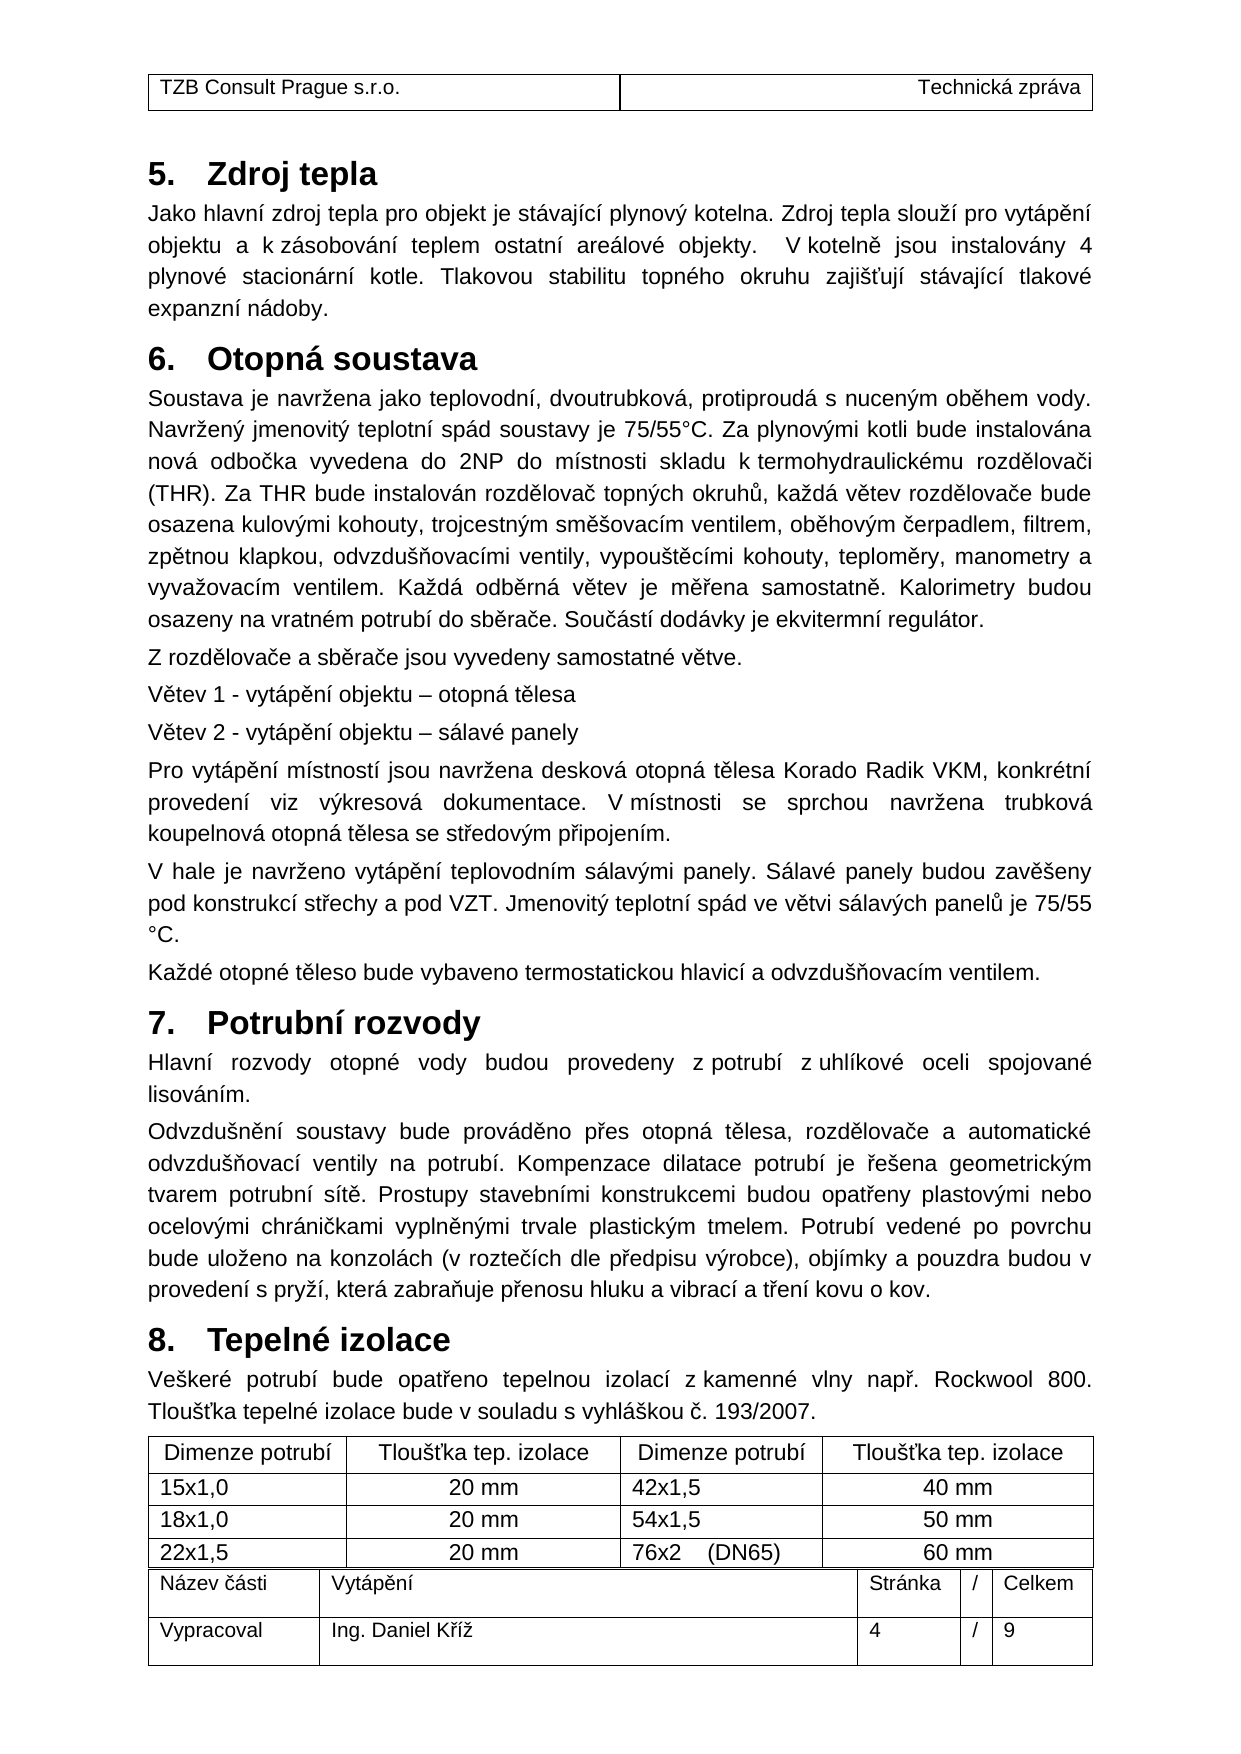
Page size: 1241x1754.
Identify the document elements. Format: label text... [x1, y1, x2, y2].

text Větev 1 - vytápění objektu – otopná tělesa [148, 681, 1092, 708]
text Hlavní rozvody otopné vody budou provedeny z potrubí z uhlíkové oceli spojované lisováním. [148, 1049, 1092, 1107]
text Z rozdělovače a sběrače jsou vyvedeny samostatné větve. [148, 643, 1092, 670]
text Každé otopné těleso bude vybaveno termostatickou hlavicí a odvzdušňovacím ventilem. [148, 959, 1092, 985]
table_cell 60 mm [823, 1539, 1093, 1567]
table_cell 18x1,0 [149, 1506, 346, 1538]
table_header Tloušťka tep. izolace [823, 1437, 1093, 1472]
subtitle Otopná soustava [148, 339, 1092, 377]
table_header Dimenze potrubí [149, 1437, 346, 1472]
text Soustava je navržena jako teplovodní, dvoutrubková, protiproudá s nuceným oběhem vody. Navržený jmenovitý teplotní spád soustavy je 75/55°C. Za plynovými kotli bude instalována nová odbočka vyvedena do 2NP do místnosti skladu k termohydraulickému rozdělovači (THR). Za THR bude instalován rozdělovač topných okruhů, každá větev rozdělovače bude osazena kulovými kohouty, trojcestným směšovacím ventilem, oběhovým čerpadlem, filtrem, zpětnou klapkou, odvzdušňovacími ventily, vypouštěcími kohouty, teploměry, manometry a vyvažovacím ventilem. Každá odběrná větev je měřena samostatně. Kalorimetry budou osazeny na vratném potrubí do sběrače. Součástí dodávky je ekvitermní regulátor. [148, 385, 1092, 632]
table_header Tloušťka tep. izolace [347, 1437, 620, 1472]
table_cell 50 mm [823, 1506, 1093, 1538]
subtitle Tepelné izolace [148, 1320, 1092, 1359]
text Odvzdušnění soustavy bude prováděno přes otopná tělesa, rozdělovače a automatické odvzdušňovací ventily na potrubí. Kompenzace dilatace potrubí je řešena geometrickým tvarem potrubní sítě. Prostupy stavebními konstrukcemi budou opatřeny plastovými nebo ocelovými chráničkami vyplněnými trvale plastickým tmelem. Potrubí vedené po povrchu bude uloženo na konzolách (v roztečích dle předpisu výrobce), objímky a pouzdra budou v provedení s pryží, která zabraňuje přenosu hluku a vibrací a tření kovu o kov. [148, 1118, 1092, 1302]
table_cell 20 mm [347, 1539, 620, 1567]
text Veškeré potrubí bude opatřeno tepelnou izolací z kamenné vlny např. Rockwool 800. Tloušťka tepelné izolace bude v souladu s vyhláškou č. 193/2007. [148, 1366, 1092, 1424]
table_cell 40 mm [823, 1474, 1093, 1505]
subtitle Potrubní rozvody [148, 1003, 1092, 1041]
table_cell 76x2 (DN65) [621, 1539, 822, 1567]
table_cell 20 mm [347, 1506, 620, 1538]
table_header Dimenze potrubí [621, 1437, 822, 1472]
table_cell 42x1,5 [621, 1474, 822, 1505]
table_cell 20 mm [347, 1474, 620, 1505]
table_cell 54x1,5 [621, 1506, 822, 1538]
subtitle Zdroj tepla [148, 154, 1092, 192]
text V hale je navrženo vytápění teplovodním sálavými panely. Sálavé panely budou zavěšeny pod konstrukcí střechy a pod VZT. Jmenovitý teplotní spád ve větvi sálavých panelů je 75/55 °C. [148, 858, 1092, 947]
text Pro vytápění místností jsou navržena desková otopná tělesa Korado Radik VKM, konkrétní provedení viz výkresová dokumentace. V místnosti se sprchou navržena trubková koupelnová otopná tělesa se středovým připojením. [148, 757, 1092, 846]
table_cell 15x1,0 [149, 1474, 346, 1505]
text Větev 2 - vytápění objektu – sálavé panely [148, 719, 1092, 746]
text Jako hlavní zdroj tepla pro objekt je stávající plynový kotelna. Zdroj tepla slouží pro vytápění objektu a k zásobování teplem ostatní areálové objekty. V kotelně jsou instalovány 4 plynové stacionární kotle. Tlakovou stabilitu topného okruhu zajišťují stávající tlakové expanzní nádoby. [148, 200, 1092, 321]
table_cell 22x1,5 [149, 1539, 346, 1567]
